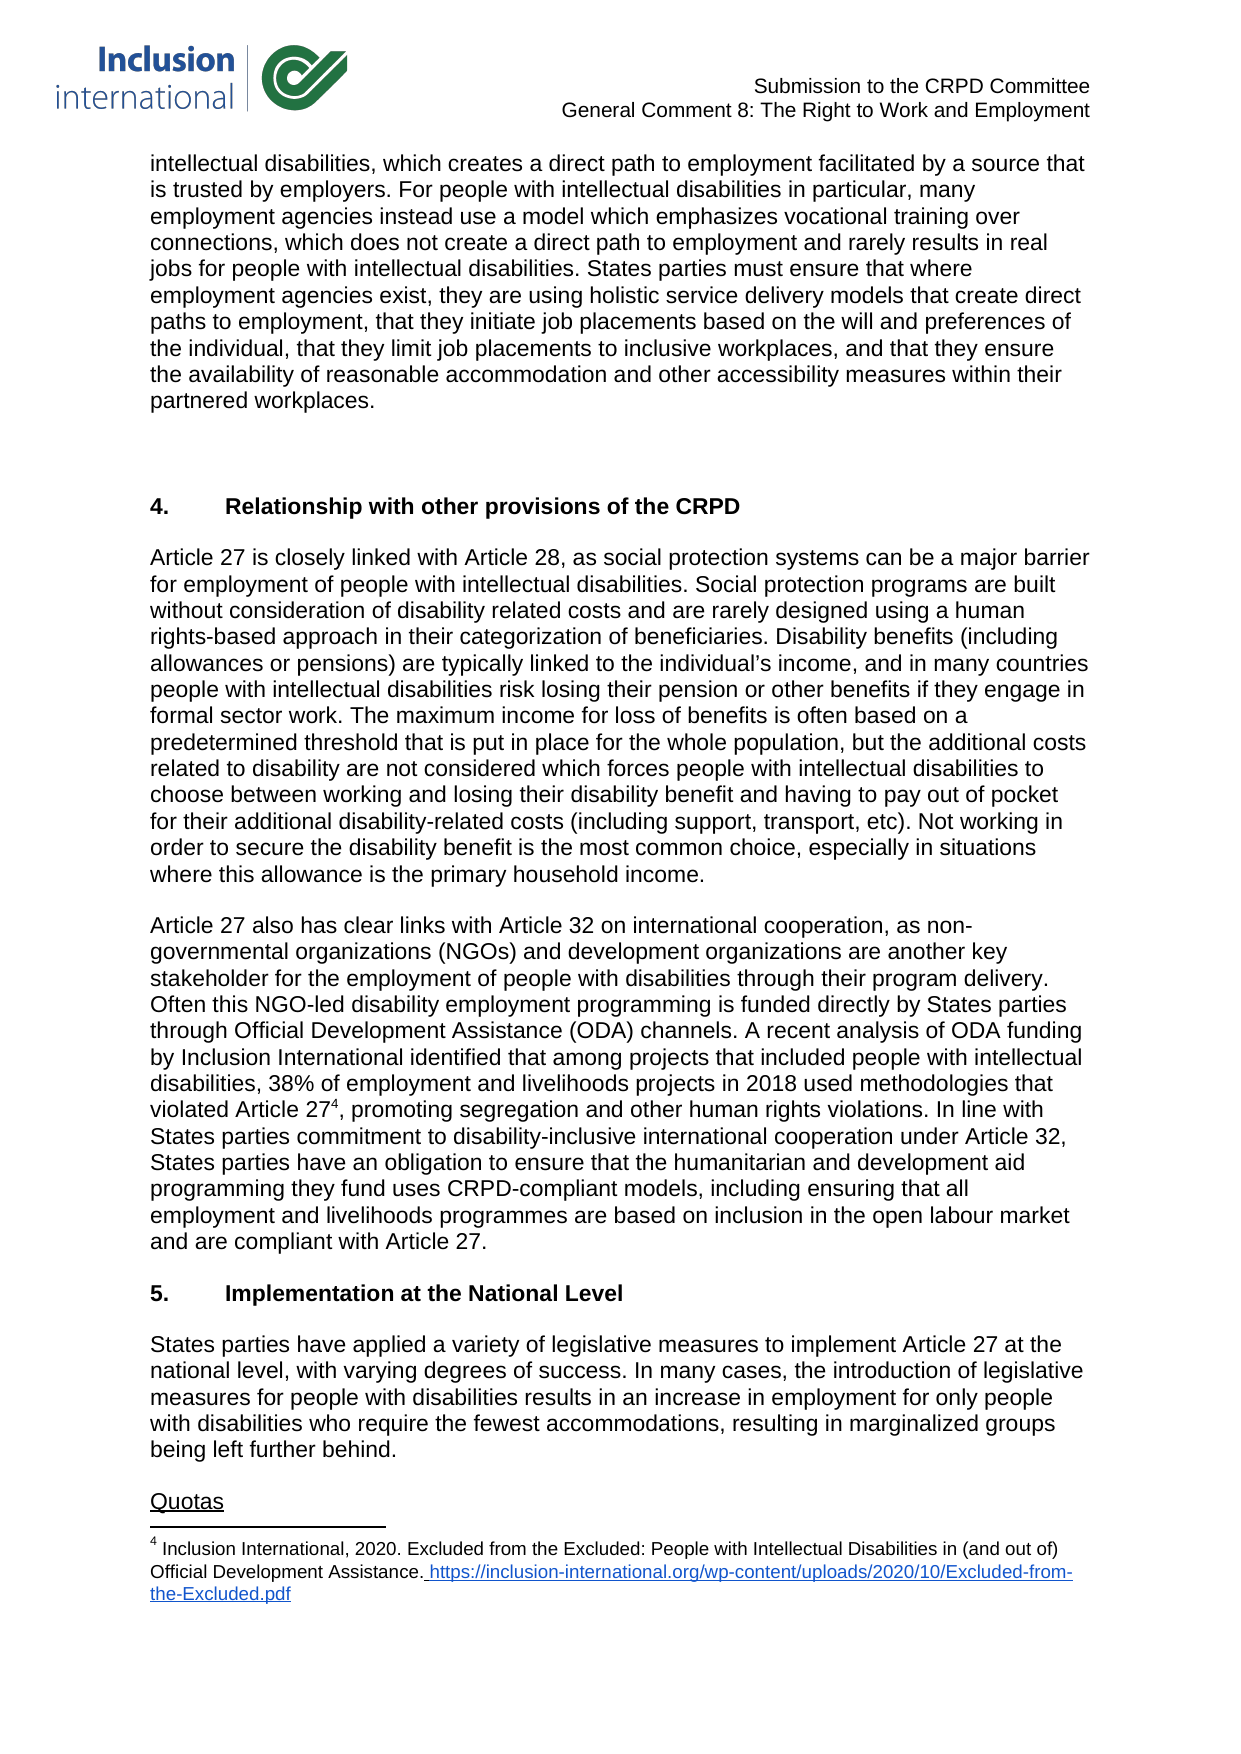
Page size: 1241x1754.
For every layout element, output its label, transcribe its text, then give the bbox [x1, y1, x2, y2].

text 4. Relationship with other provisions of the CRPD [150, 493, 1090, 519]
text States parties have applied a variety of legislative measures to implement Article 27 at the national level, with varying degrees of success. In many cases, the introduction of legislative measures for people with disabilities results in an increase in employment for only people with disabilities who require the fewest accommodations, resulting in marginalized groups being left further behind. [150, 1331, 1090, 1463]
text 5. Implementation at the National Level [150, 1279, 1090, 1306]
picture [54, 41, 348, 117]
text Quotas [150, 1488, 1090, 1514]
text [150, 150, 1090, 468]
text Article 27 is closely linked with Article 28, as social protection systems can be a major barrier for employment of people with intellectual disabilities. Social protection programs are built without consideration of disability related costs and are rarely designed using a human rights-based approach in their categorization of beneficiaries. Disability benefits (including allowances or pensions) are typically linked to the individual’s income, and in many countries people with intellectual disabilities risk losing their pension or other benefits if they engage in formal sector work. The maximum income for loss of benefits is often based on a predetermined threshold that is put in place for the whole population, but the additional costs related to disability are not considered which forces people with intellectual disabilities to choose between working and losing their disability benefit and having to pay out of pocket for their additional disability-related costs (including support, transport, etc). Not working in order to secure the disability benefit is the most common choice, especially in situations where this allowance is the primary household income. [150, 544, 1090, 887]
text Article 27 also has clear links with Article 32 on international cooperation, as non-governmental organizations (NGOs) and development organizations are another key stakeholder for the employment of people with disabilities through their program delivery. Often this NGO-led disability employment programming is funded directly by States parties through Official Development Assistance (ODA) channels. A recent analysis of ODA funding by Inclusion International identified that among projects that included people with intellectual disabilities, 38% of employment and livelihoods projects in 2018 used methodologies that violated Article 27, promoting segregation and other human rights violations. In line with States parties commitment to disability-inclusive international cooperation under Article 32, States parties have an obligation to ensure that the humanitarian and development aid programming they fund uses CRPD-compliant models, including ensuring that all employment and livelihoods programmes are based on inclusion in the open labour market and are compliant with Article 27. [150, 912, 1090, 1254]
